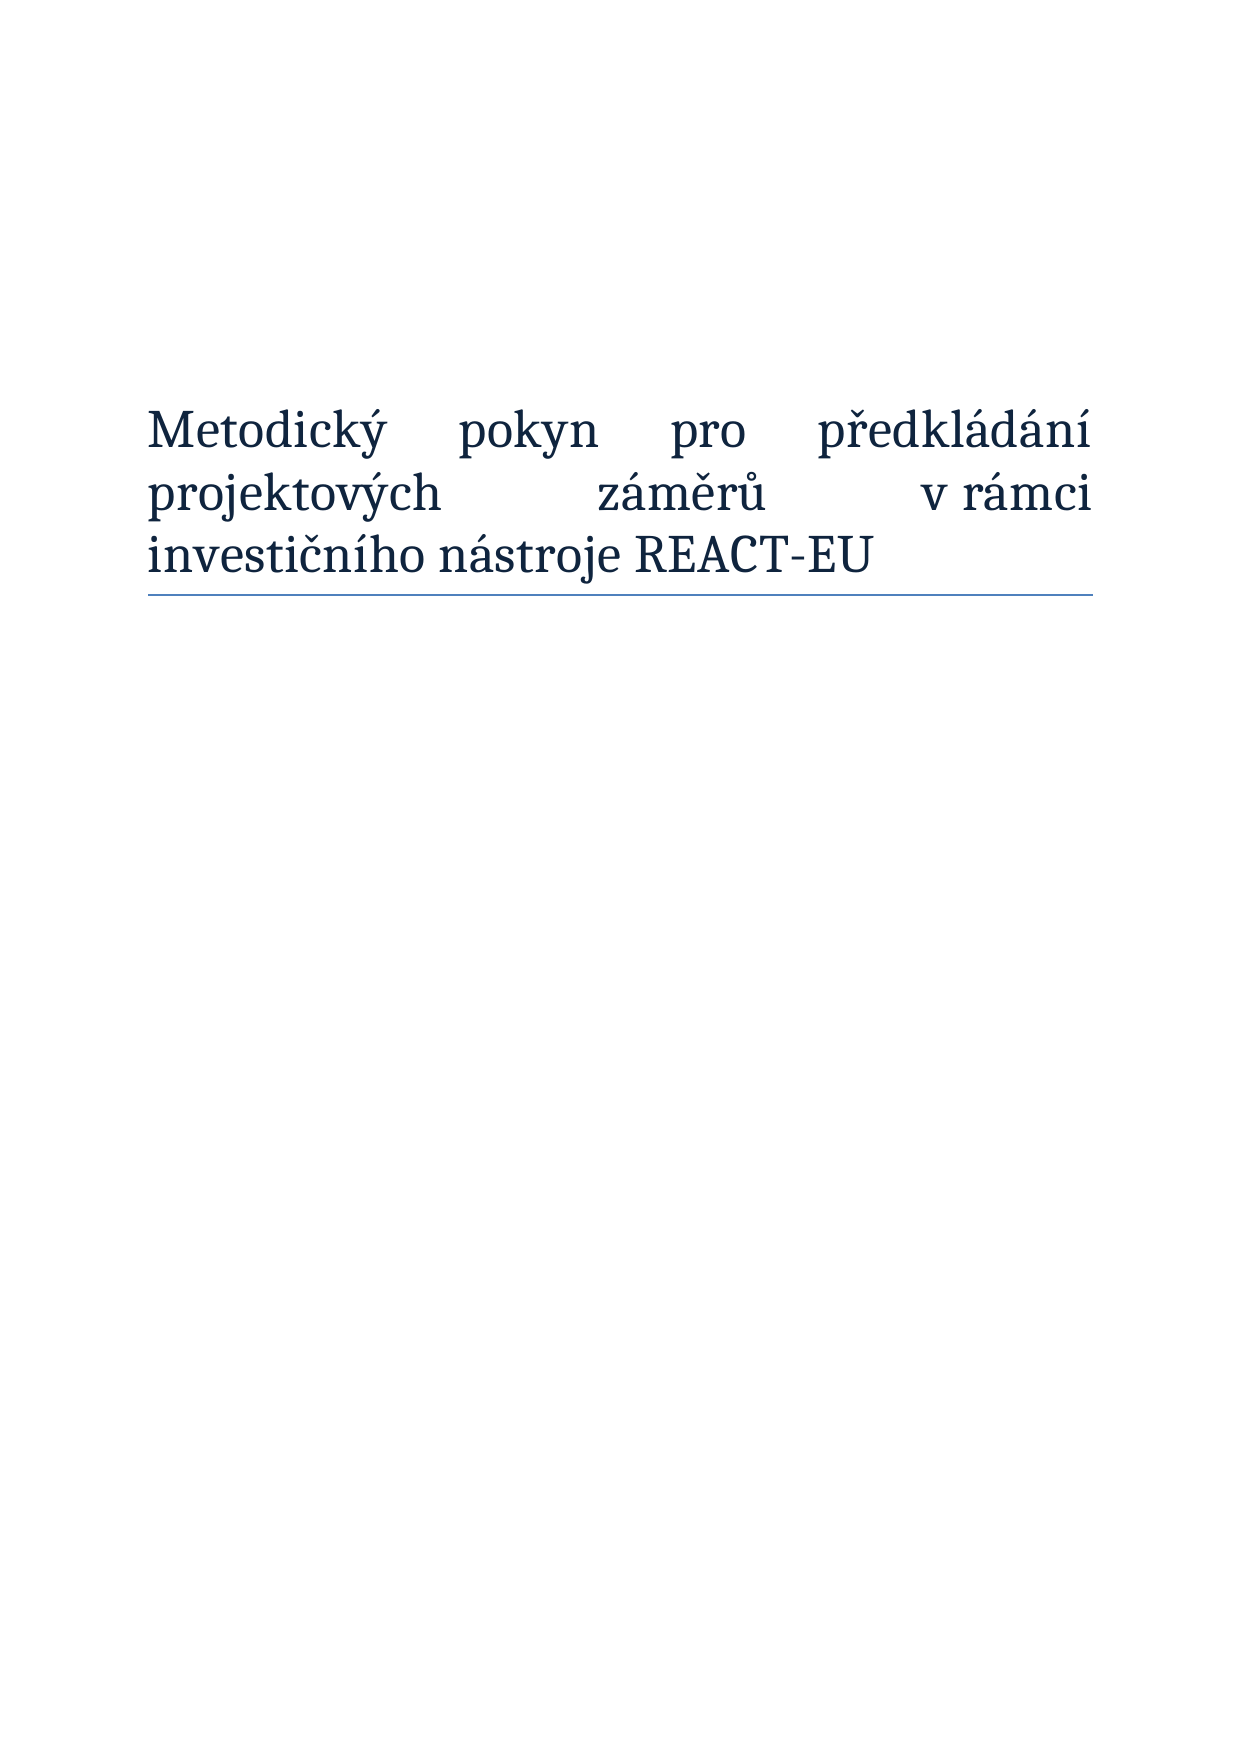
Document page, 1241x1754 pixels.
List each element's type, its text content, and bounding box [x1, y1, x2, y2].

title Metodický pokyn pro předkládání projektových záměrů v rámci investičního nástroje REACT-EU [148, 399, 1093, 594]
